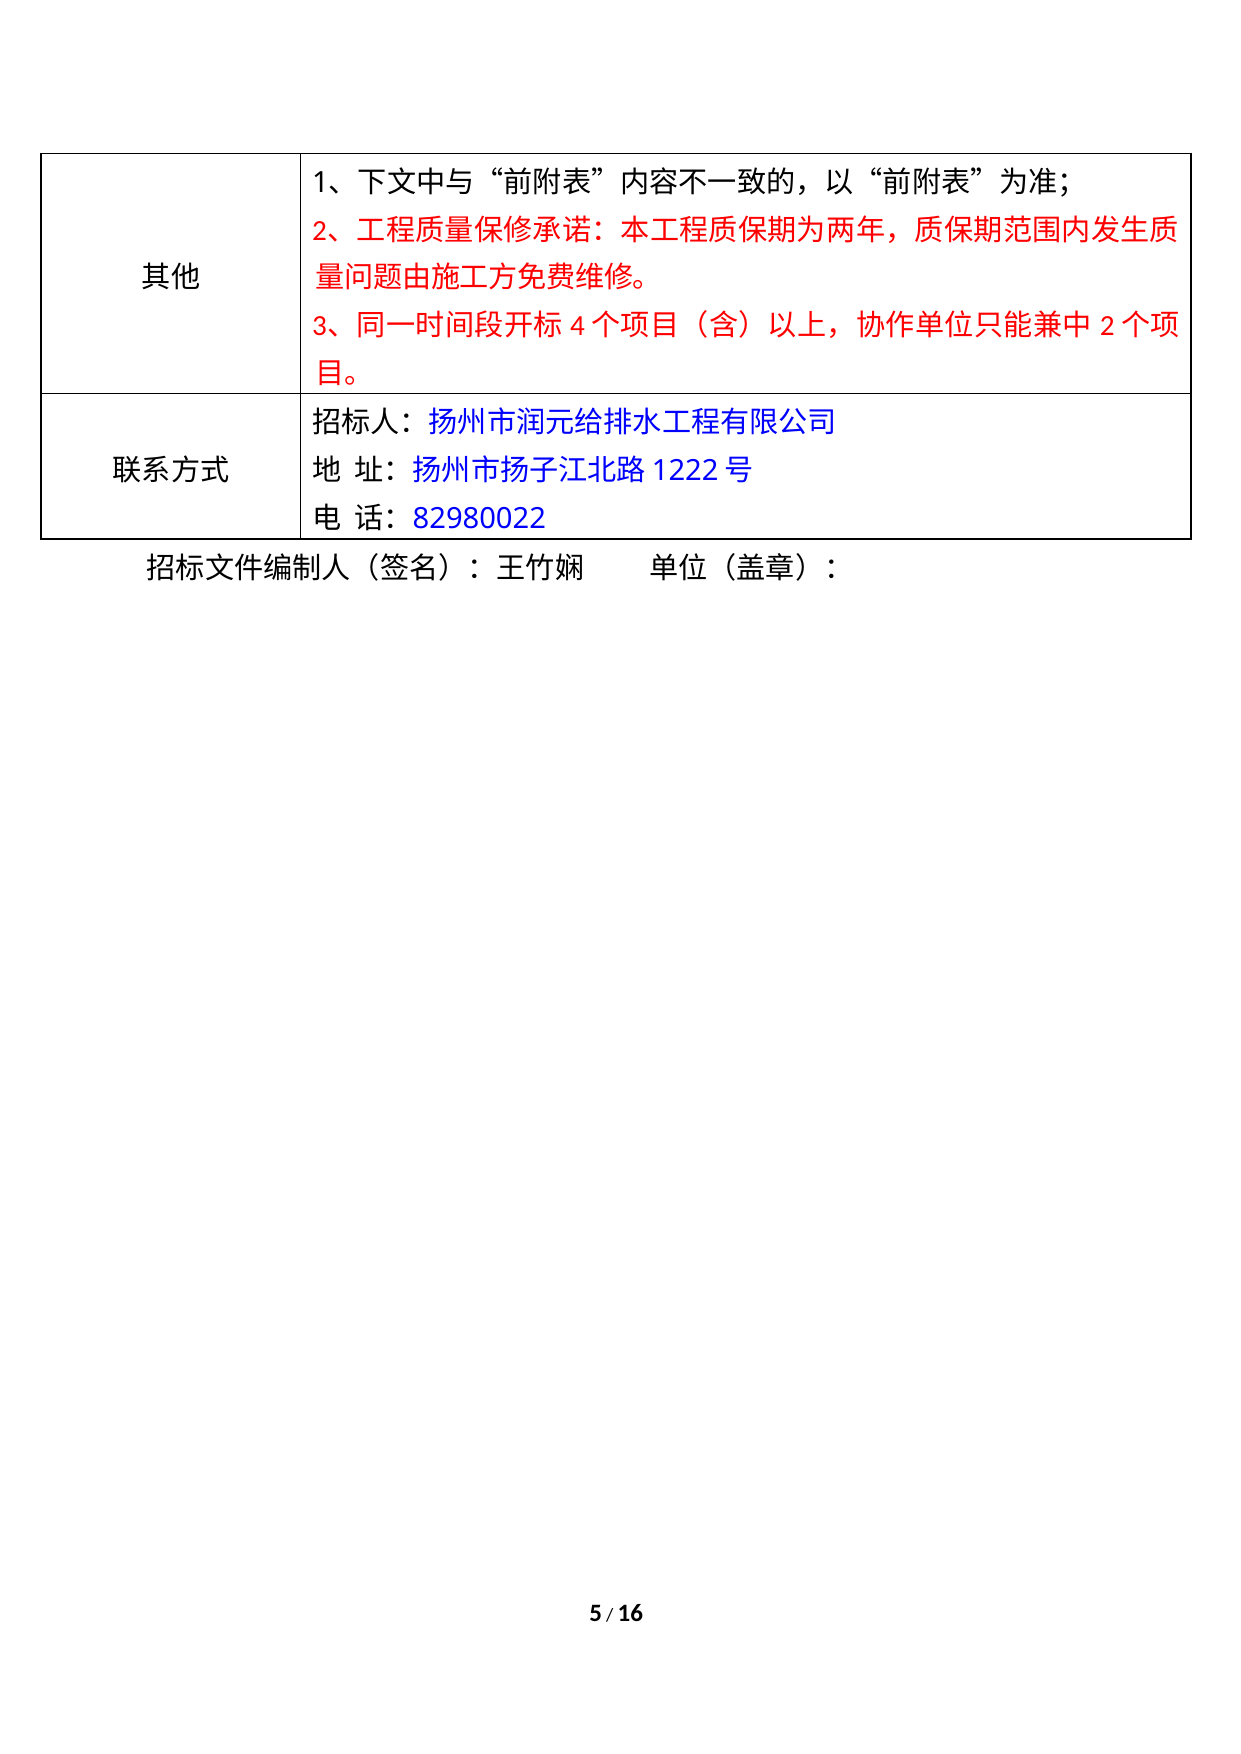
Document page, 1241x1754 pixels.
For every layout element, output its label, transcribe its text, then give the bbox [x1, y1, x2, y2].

text 招标文件编制人（签名）：王竹娴 单位（盖章）： [146, 540, 1085, 588]
table_cell 1、下文中与“前附表”内容不一致的，以“前附表”为准； 2、工程质量保修承诺：本工程质保期为两年，质保期范围内发生质量问题由施工方免费维修。 3、同一时间段开标4个项目（含）以上，协作单位只能兼中2个项目。 [301, 154, 1190, 393]
table_cell 其他 [42, 154, 300, 393]
table_cell 联系方式 [42, 394, 300, 538]
table_cell 招标人：扬州市润元给排水工程有限公司 地 址：扬州市扬子江北路1222号 电 话：82980022 [301, 394, 1190, 538]
